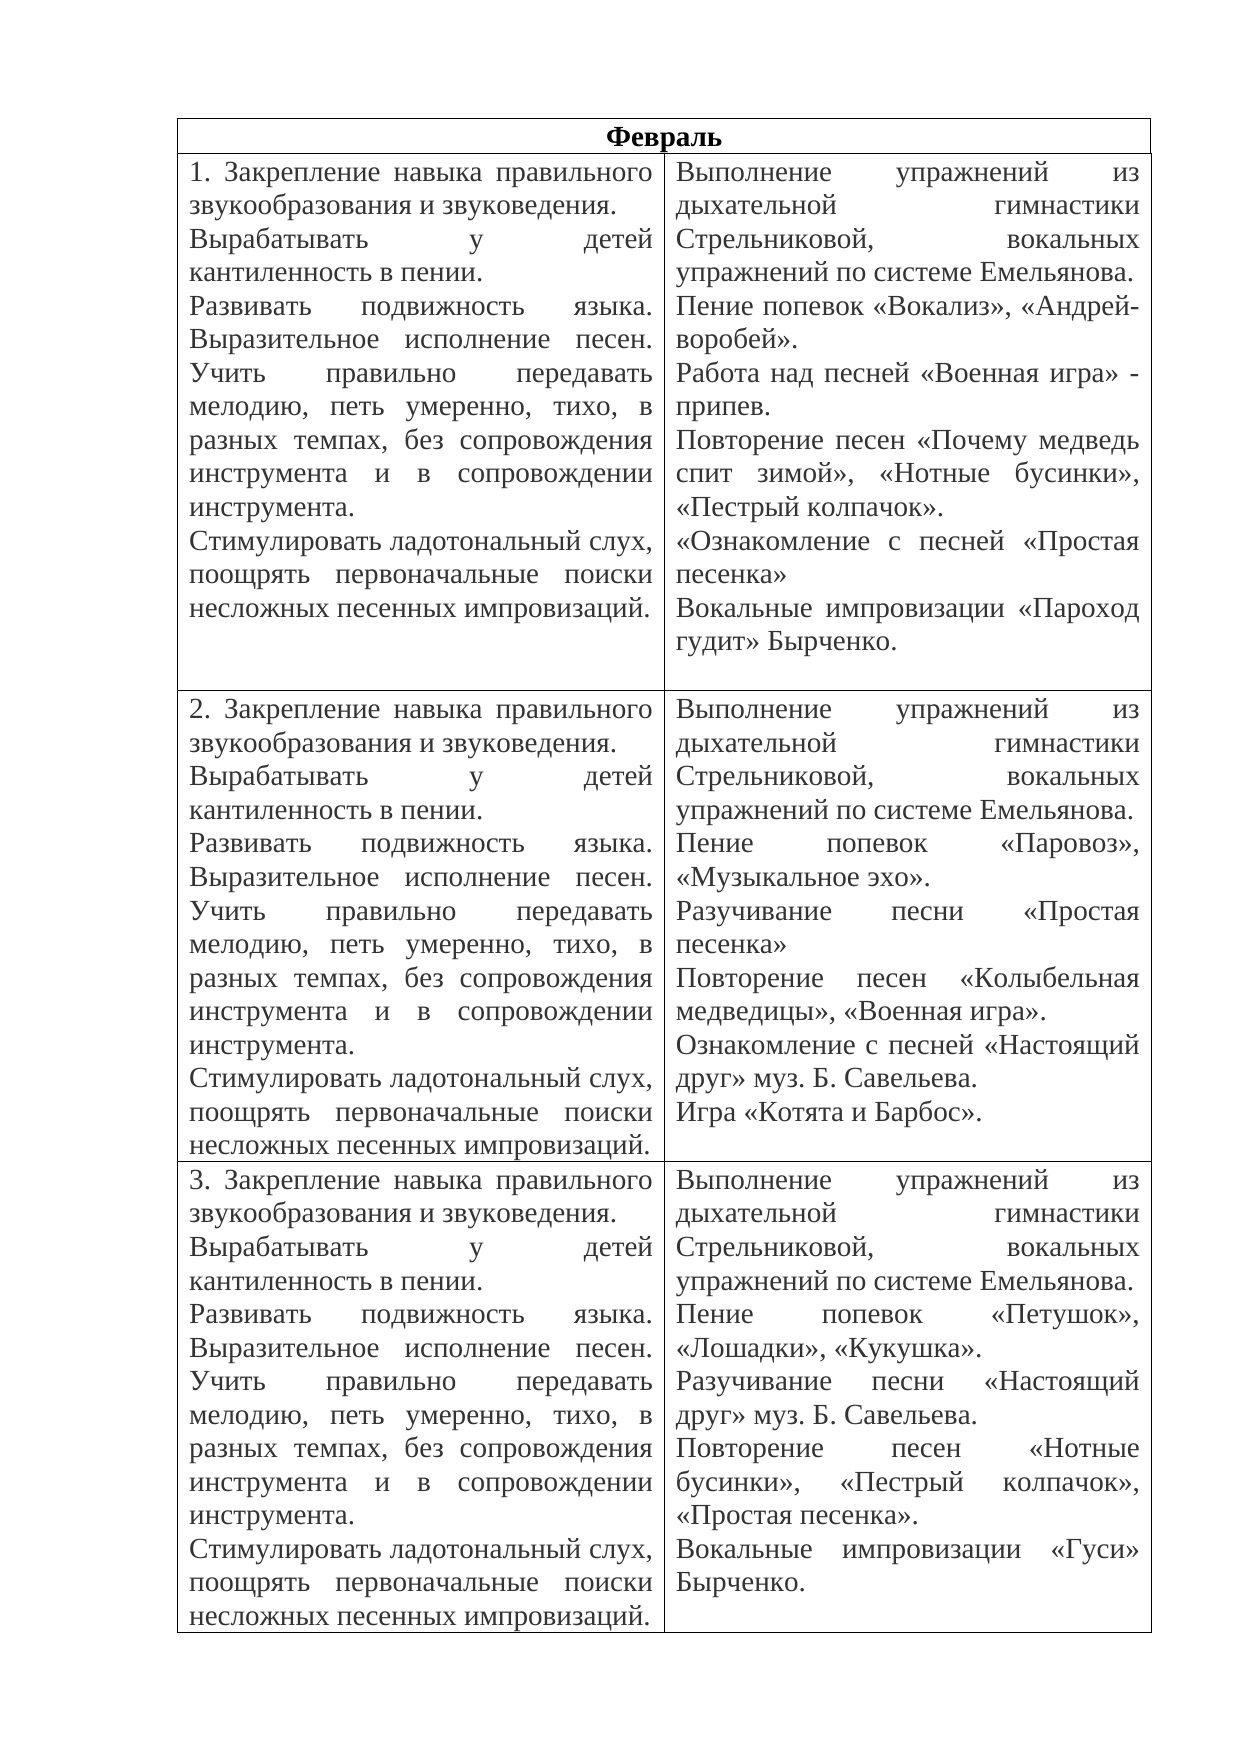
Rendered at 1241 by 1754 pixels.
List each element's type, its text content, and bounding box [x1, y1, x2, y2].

table_cell 3. Закрепление навыка правильного звукообразования и звуковедения. Вырабатывать у детей кантиленность в пении. Развивать подвижность языка. Выразительное исполнение песен. Учить правильно передавать мелодию, петь умеренно, тихо, в разных темпах, без сопровождения инструмента и в сопровождении инструмента. Стимулировать ладотональный слух, поощрять первоначальные поиски несложных песенных импровизаций. [178, 1162, 664, 1632]
table_cell Выполнение упражнений из дыхательной гимнастики Стрельниковой, вокальных упражнений по системе Емельянова. Пение попевок «Петушок», «Лошадки», «Кукушка». Разучивание песни «Настоящий друг» муз. Б. Савельева. Повторение песен «Нотные бусинки», «Пестрый колпачок», «Простая песенка». Вокальные импровизации «Гуси» Бырченко. [665, 1162, 1151, 1632]
table_cell Выполнение упражнений из дыхательной гимнастики Стрельниковой, вокальных упражнений по системе Емельянова. Пение попевок «Вокализ», «Андрей-воробей». Работа над песней «Военная игра» - припев. Повторение песен «Почему медведь спит зимой», «Нотные бусинки», «Пестрый колпачок». «Ознакомление с песней «Простая песенка» Вокальные импровизации «Пароход гудит» Бырченко. [665, 154, 1151, 690]
table_cell 1. Закрепление навыка правильного звукообразования и звуковедения. Вырабатывать у детей кантиленность в пении. Развивать подвижность языка. Выразительное исполнение песен. Учить правильно передавать мелодию, петь умеренно, тихо, в разных темпах, без сопровождения инструмента и в сопровождении инструмента. Стимулировать ладотональный слух, поощрять первоначальные поиски несложных песенных импровизаций. [178, 154, 664, 690]
table_cell Февраль [178, 119, 1150, 153]
table_cell 2. Закрепление навыка правильного звукообразования и звуковедения. Вырабатывать у детей кантиленность в пении. Развивать подвижность языка. Выразительное исполнение песен. Учить правильно передавать мелодию, петь умеренно, тихо, в разных темпах, без сопровождения инструмента и в сопровождении инструмента. Стимулировать ладотональный слух, поощрять первоначальные поиски несложных песенных импровизаций. [178, 691, 664, 1161]
table_cell Выполнение упражнений из дыхательной гимнастики Стрельниковой, вокальных упражнений по системе Емельянова. Пение попевок «Паровоз», «Музыкальное эхо». Разучивание песни «Простая песенка» Повторение песен «Колыбельная медведицы», «Военная игра». Ознакомление с песней «Настоящий друг» муз. Б. Савельева. Игра «Котята и Барбос». [665, 691, 1151, 1161]
